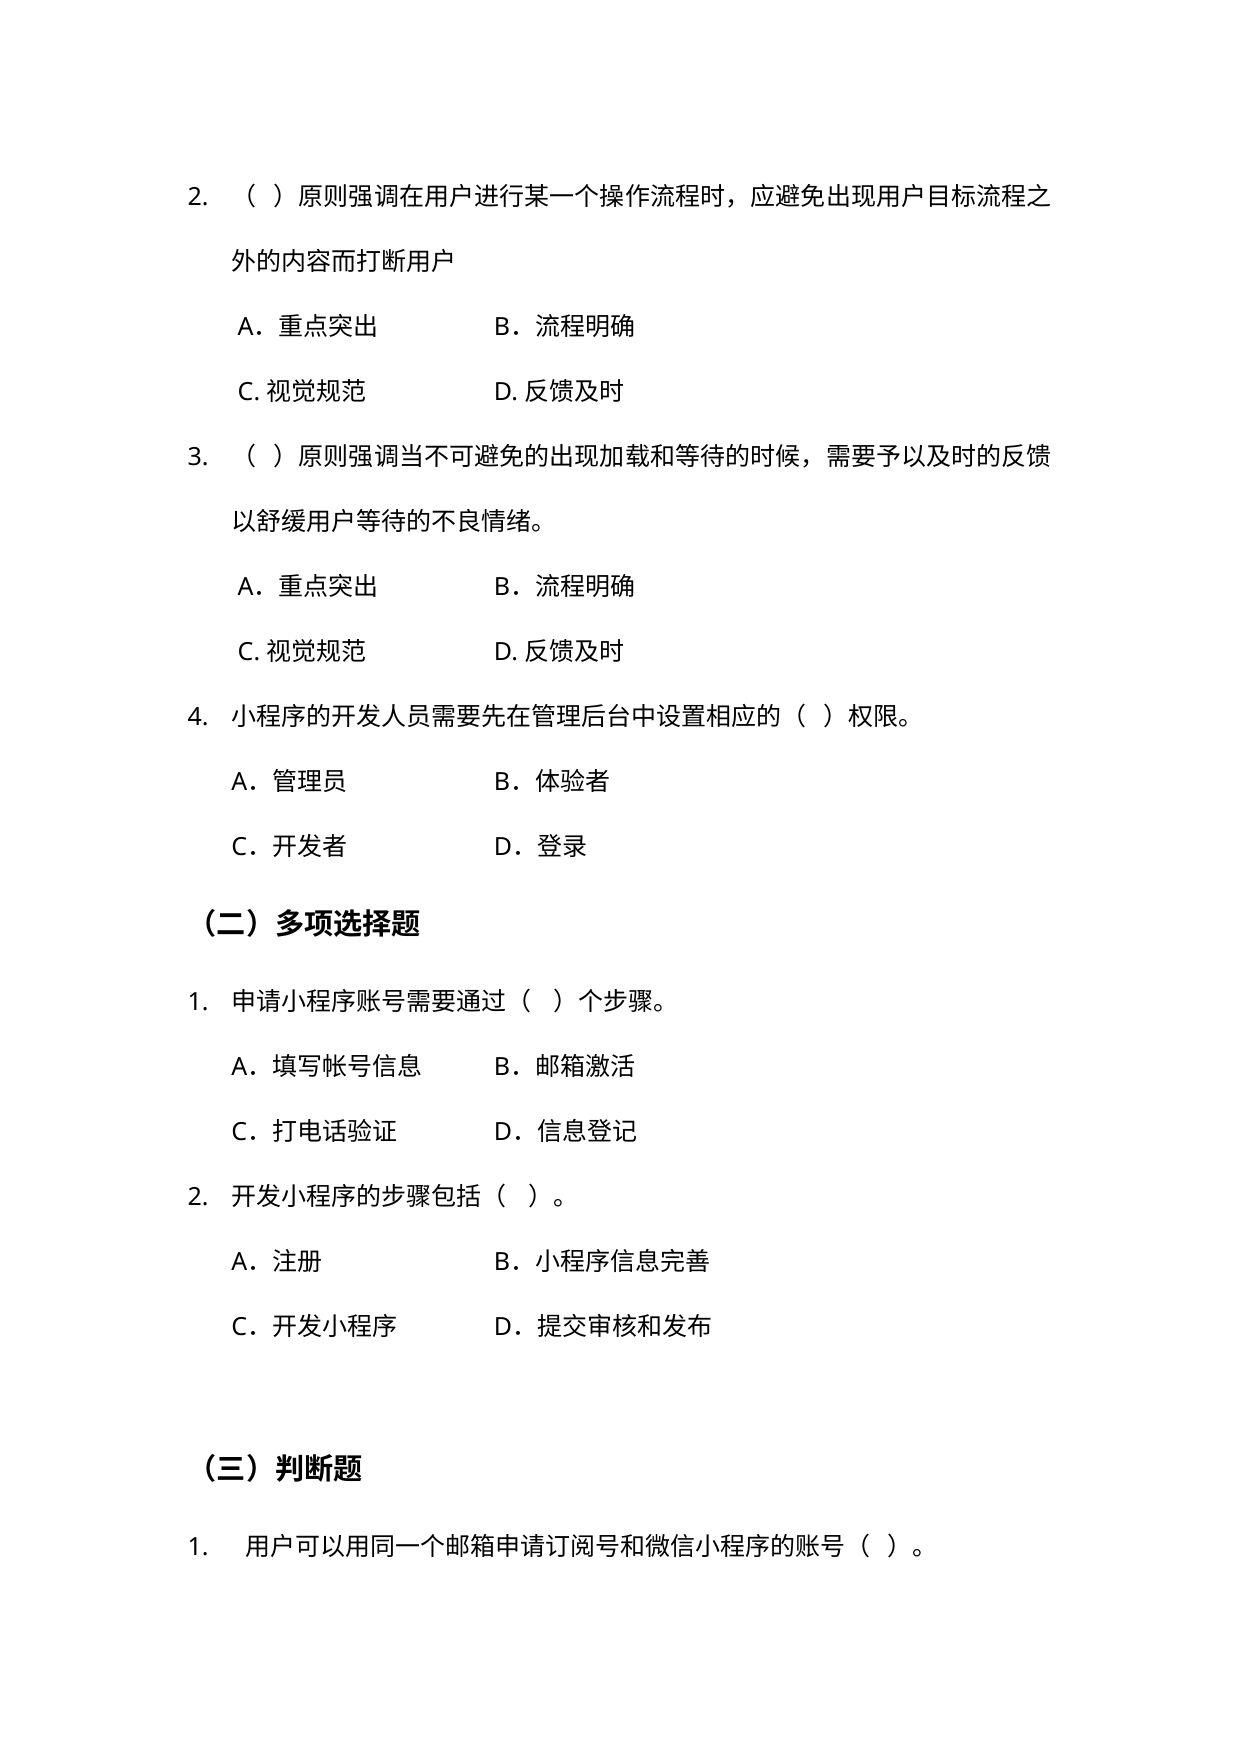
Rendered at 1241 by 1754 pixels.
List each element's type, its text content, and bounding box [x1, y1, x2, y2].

list 开发小程序的步骤包括（ ）。 [187, 1162, 1053, 1227]
subtitle （三）判断题 [187, 1434, 1053, 1499]
text A．重点突出 B．流程明确 [187, 552, 1053, 617]
list 小程序的开发人员需要先在管理后台中设置相应的（ ）权限。 [187, 682, 1053, 747]
text A．重点突出 B．流程明确 [187, 292, 1053, 357]
text C．开发小程序 D．提交审核和发布 [231, 1292, 1053, 1357]
text A．填写帐号信息 B．邮箱激活 [231, 1032, 1053, 1097]
text C．开发者 D．登录 [231, 812, 1053, 877]
list （ ）原则强调在用户进行某一个操作流程时，应避免出现用户目标流程之外的内容而打断用户 [187, 162, 1053, 292]
list 用户可以用同一个邮箱申请订阅号和微信小程序的账号（ ）。 [187, 1512, 1053, 1577]
text C. 视觉规范 D. 反馈及时 [187, 357, 1053, 422]
list （ ）原则强调当不可避免的出现加载和等待的时候，需要予以及时的反馈以舒缓用户等待的不良情绪。 [187, 422, 1053, 552]
text A．注册 B．小程序信息完善 [231, 1227, 1053, 1292]
text C. 视觉规范 D. 反馈及时 [187, 617, 1053, 682]
subtitle （二）多项选择题 [187, 889, 1053, 954]
list 申请小程序账号需要通过（ ）个步骤。 [187, 967, 1053, 1032]
text C．打电话验证 D．信息登记 [231, 1097, 1053, 1162]
text A．管理员 B．体验者 [231, 747, 1053, 812]
